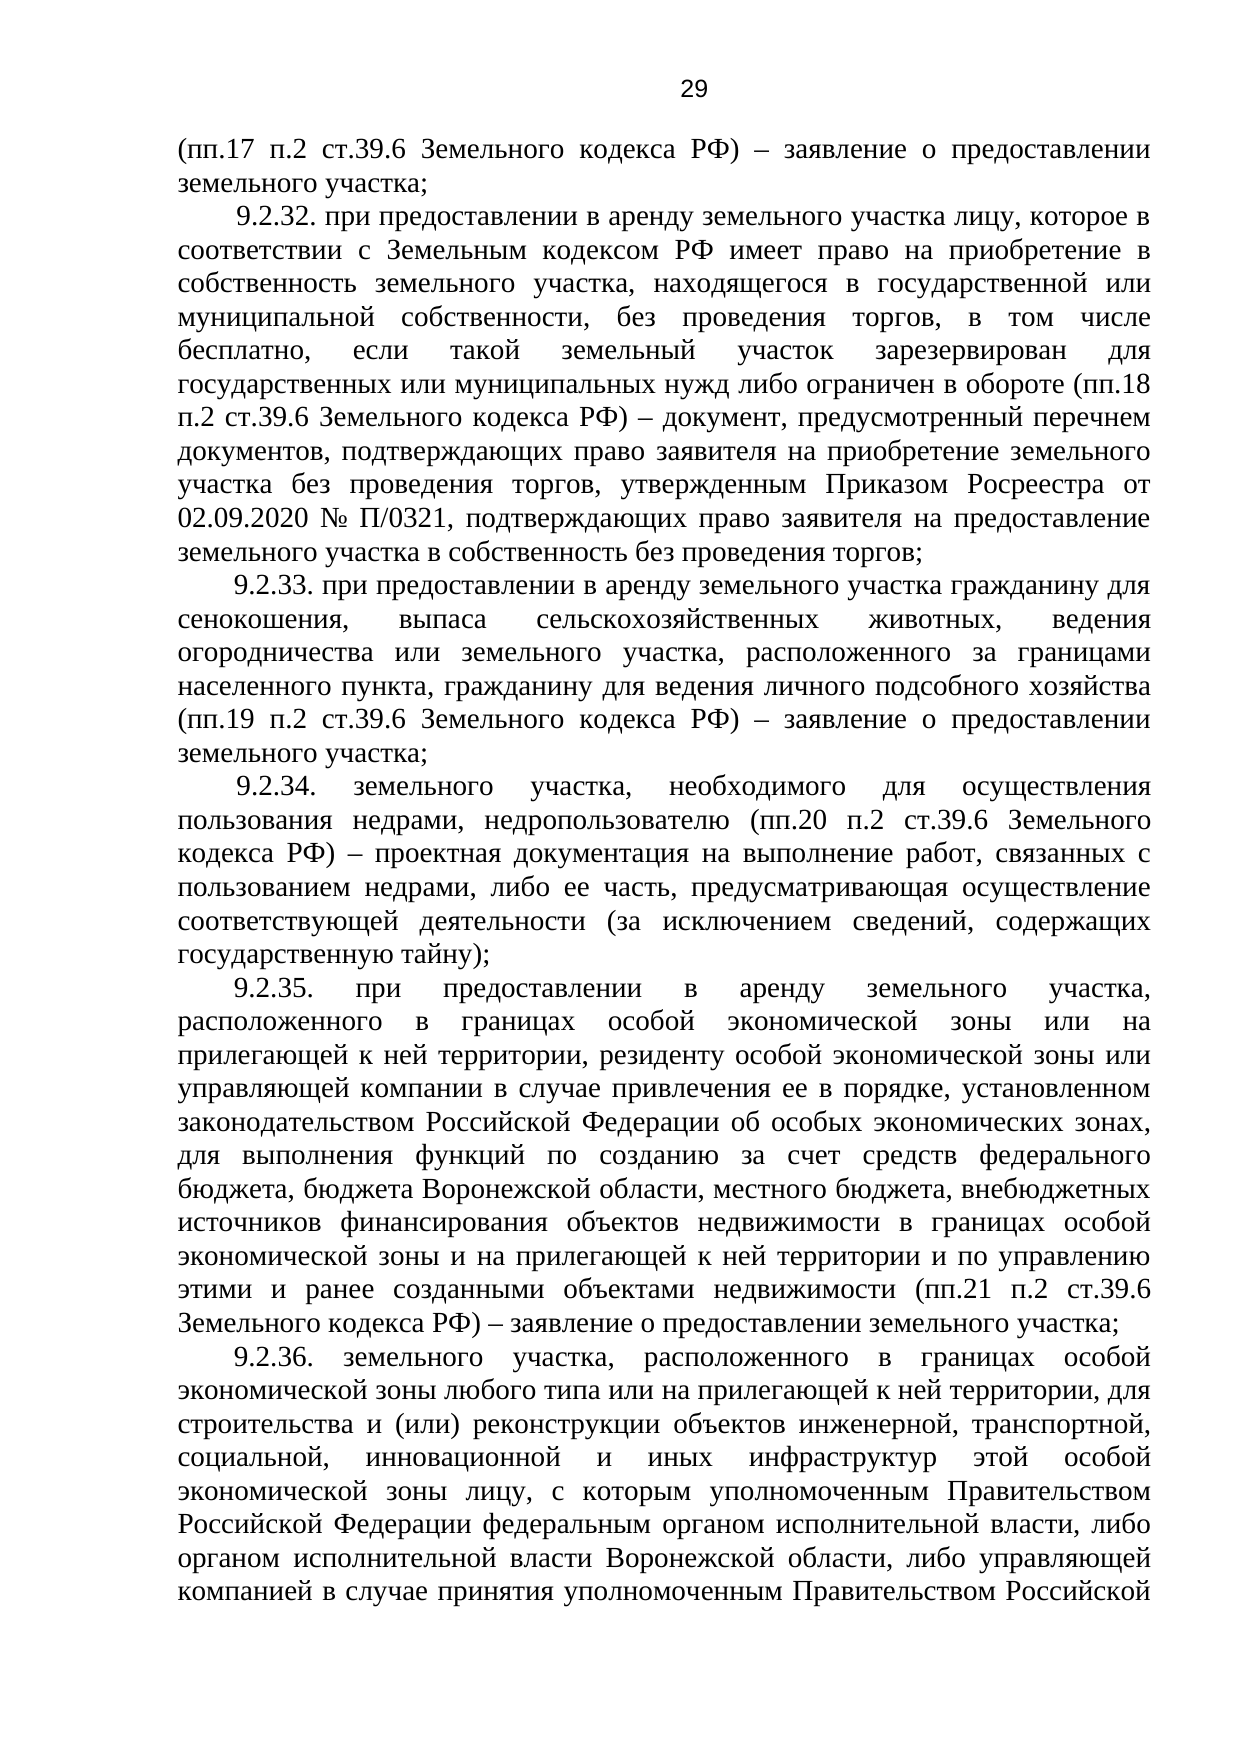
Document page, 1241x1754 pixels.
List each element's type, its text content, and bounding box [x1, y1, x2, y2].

text 9.2.35. при предоставлении в аренду земельного участка, расположенного в границах особой экономической зоны или на прилегающей к ней территории, резиденту особой экономической зоны или управляющей компании в случае привлечения ее в порядке, установленном законодательством Российской Федерации об особых экономических зонах, для выполнения функций по созданию за счет средств федерального бюджета, бюджета Воронежской области, местного бюджета, внебюджетных источников финансирования объектов недвижимости в границах особой экономической зоны и на прилегающей к ней территории и по управлению этими и ранее созданными объектами недвижимости (пп.21 п.2 ст.39.6 Земельного кодекса РФ) – заявление о предоставлении земельного участка; [177, 970, 1152, 1339]
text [177, 131, 1152, 198]
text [177, 1339, 1152, 1607]
text 9.2.33. при предоставлении в аренду земельного участка гражданину для сенокошения, выпаса сельскохозяйственных животных, ведения огородничества или земельного участка, расположенного за границами населенного пункта, гражданину для ведения личного подсобного хозяйства (пп.19 п.2 ст.39.6 Земельного кодекса РФ) – заявление о предоставлении земельного участка; [177, 567, 1152, 768]
text 9.2.32. при предоставлении в аренду земельного участка лицу, которое в соответствии с Земельным кодексом РФ имеет право на приобретение в собственность земельного участка, находящегося в государственной или муниципальной собственности, без проведения торгов, в том числе бесплатно, если такой земельный участок зарезервирован для государственных или муниципальных нужд либо ограничен в обороте (пп.18 п.2 ст.39.6 Земельного кодекса РФ) – документ, предусмотренный перечнем документов, подтверждающих право заявителя на приобретение земельного участка без проведения торгов, утвержденным Приказом Росреестра от 02.09.2020 № П/0321, подтверждающих право заявителя на предоставление земельного участка в собственность без проведения торгов; [177, 198, 1152, 567]
text 9.2.34. земельного участка, необходимого для осуществления пользования недрами, недропользователю (пп.20 п.2 ст.39.6 Земельного кодекса РФ) – проектная документация на выполнение работ, связанных с пользованием недрами, либо ее часть, предусматривающая осуществление соответствующей деятельности (за исключением сведений, содержащих государственную тайну); [177, 768, 1152, 970]
